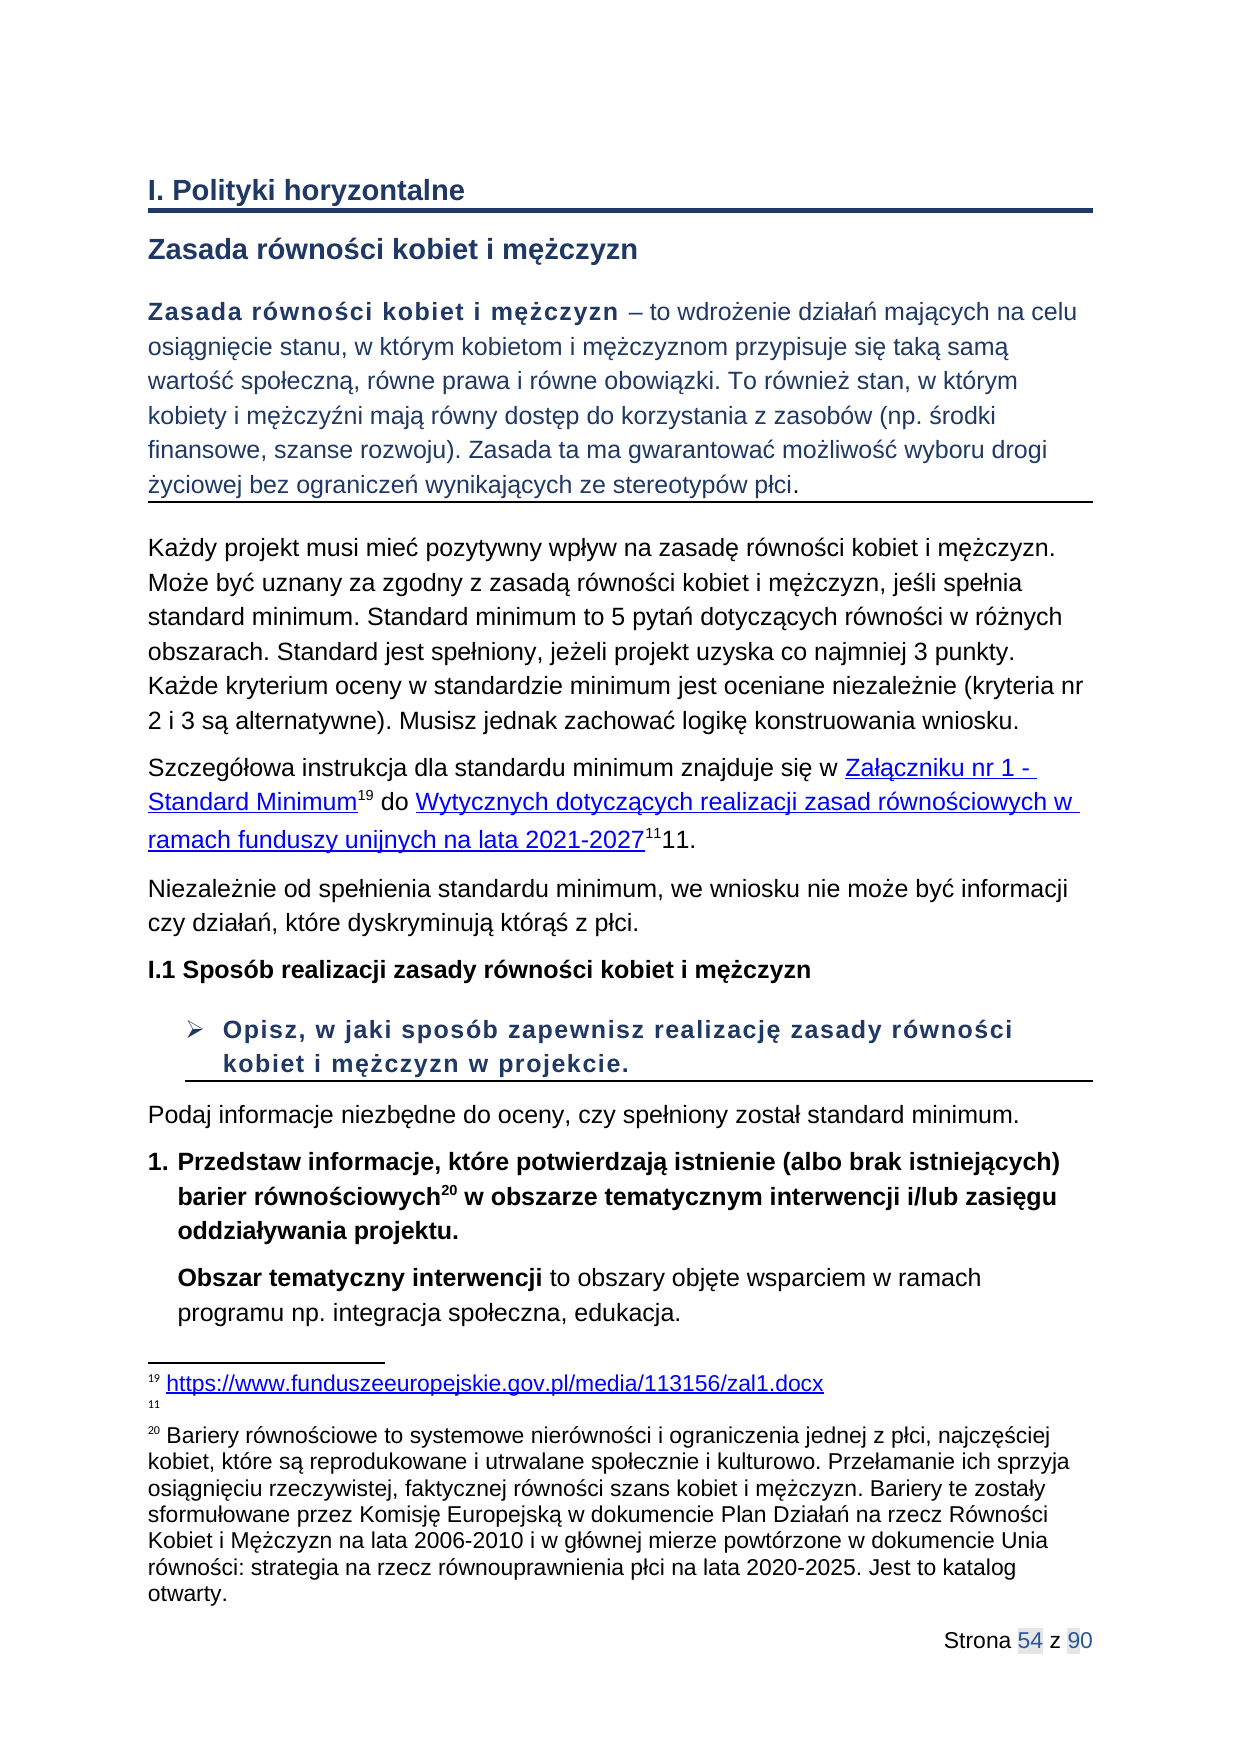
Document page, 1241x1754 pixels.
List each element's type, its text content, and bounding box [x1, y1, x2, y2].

text Niezależnie od spełnienia standardu minimum, we wniosku nie może być informacji czy działań, które dyskryminują którąś z płci. [148, 874, 1093, 937]
text Obszar tematyczny interwencji to obszary objęte wsparciem w ramach programu np. integracja społeczna, edukacja. [177, 1263, 1093, 1327]
list Przedstaw informacje, które potwierdzają istnienie (albo brak istniejących) barier równościowych w obszarze tematycznym interwencji i/lub zasięgu oddziaływania projektu. [148, 1147, 1093, 1245]
text Podaj informacje niezbędne do oceny, czy spełniony został standard minimum. [148, 1100, 1093, 1129]
subtitle Zasada równości kobiet i mężczyzn [148, 232, 1093, 266]
subtitle I. Polityki horyzontalne [148, 173, 1093, 208]
text Każdy projekt musi mieć pozytywny wpływ na zasadę równości kobiet i mężczyzn. Może być uznany za zgodny z zasadą równości kobiet i mężczyzn, jeśli spełnia standard minimum. Standard minimum to 5 pytań dotyczących równości w różnych obszarach. Standard jest spełniony, jeżeli projekt uzyska co najmniej 3 punkty. Każde kryterium oceny w standardzie minimum jest oceniane niezależnie (kryteria nr 2 i 3 są alternatywne). Musisz jednak zachować logikę konstruowania wniosku. [148, 533, 1093, 734]
text I.1 Sposób realizacji zasady równości kobiet i mężczyzn [148, 955, 1093, 984]
subtitle Zasada równości kobiet i mężczyzn – to wdrożenie działań mających na celu osiągnięcie stanu, w którym kobietom i mężczyznom przypisuje się taką samą wartość społeczną, równe prawa i równe obowiązki. To również stan, w którym kobiety i mężczyźni mają równy dostęp do korzystania z zasobów (np. środki finansowe, szanse rozwoju). Zasada ta ma gwarantować możliwość wyboru drogi życiowej bez ograniczeń wynikających ze stereotypów płci. [148, 297, 1093, 501]
text Szczegółowa instrukcja dla standardu minimum znajduje się w Załączniku nr 1 - Standard Minimum do Wytycznych dotyczących realizacji zasad równościowych w ramach funduszy unijnych na lata 2021-202711. [148, 753, 1093, 855]
subtitle Opisz, w jaki sposób zapewnisz realizację zasady równości kobiet i mężczyzn w projekcie. [185, 1015, 1093, 1080]
